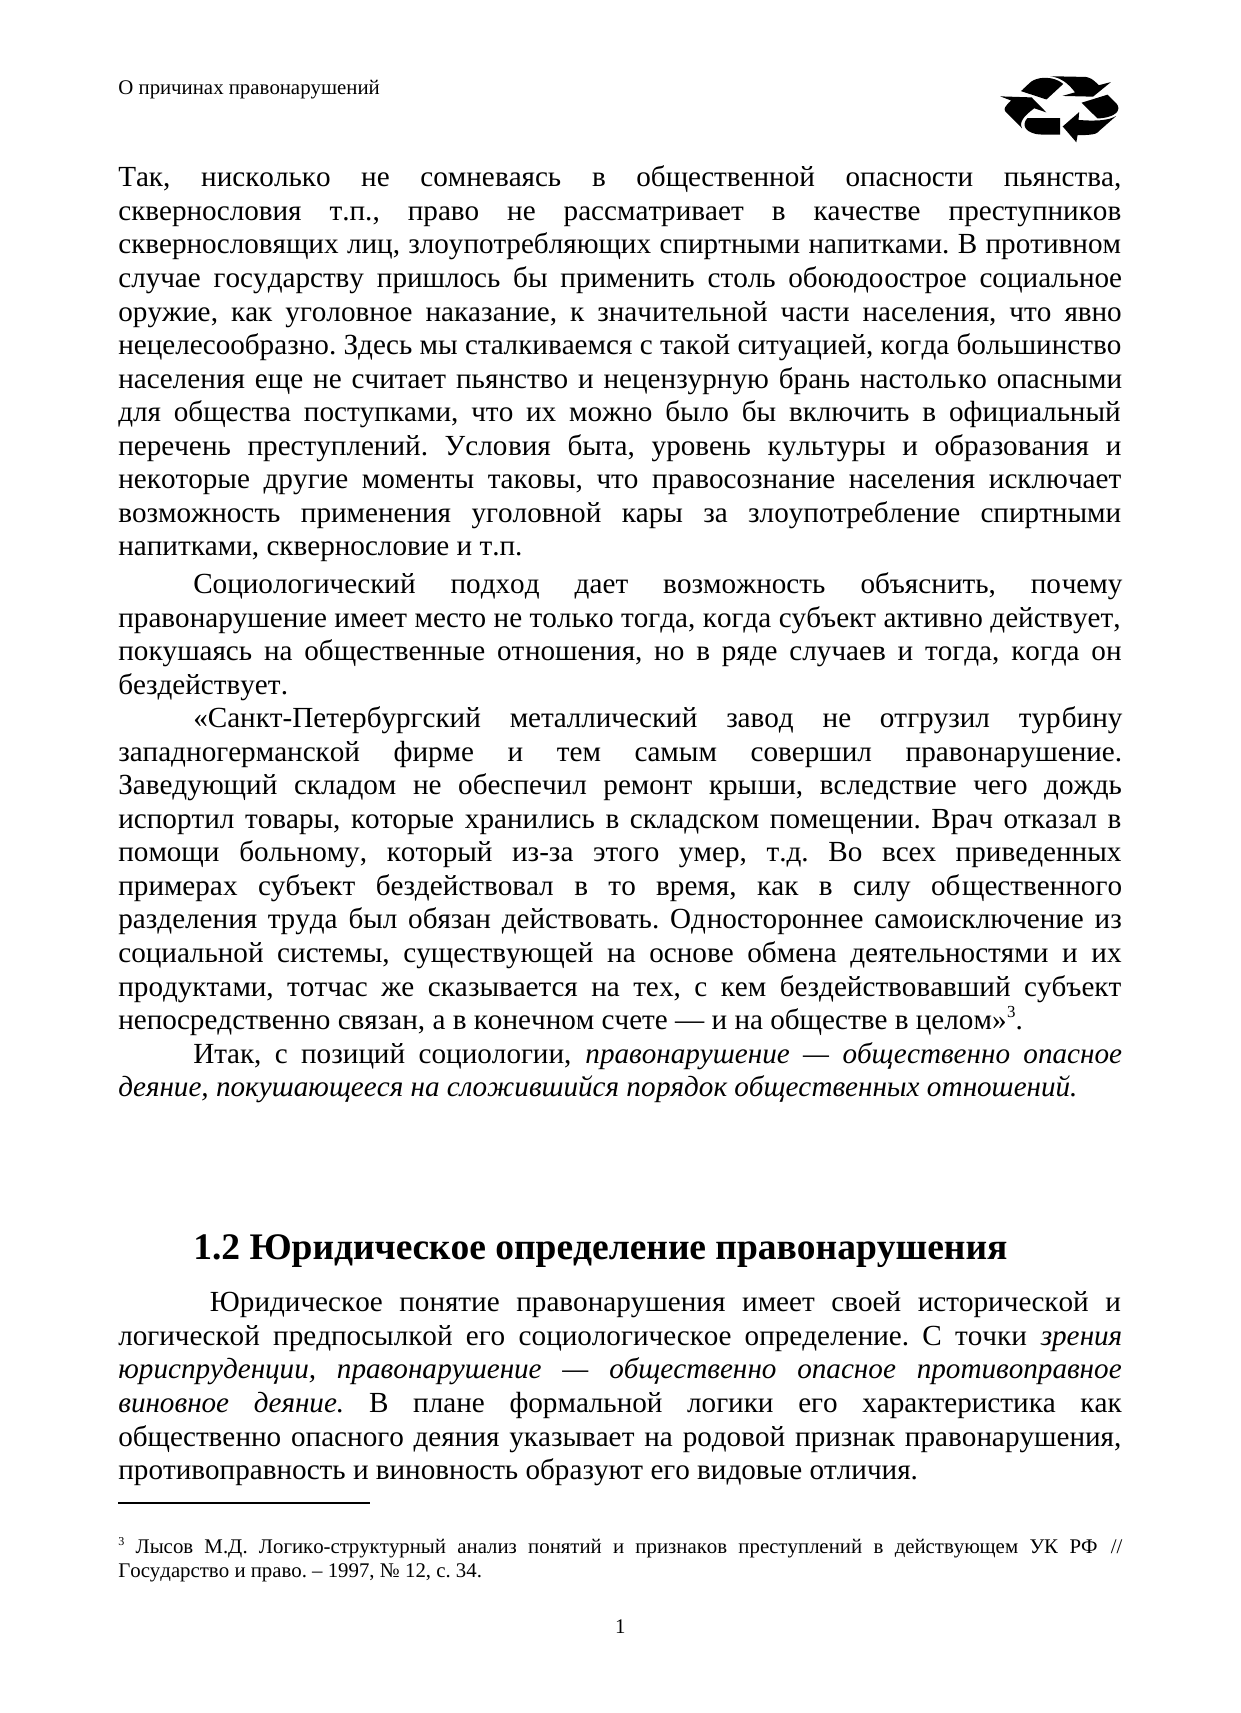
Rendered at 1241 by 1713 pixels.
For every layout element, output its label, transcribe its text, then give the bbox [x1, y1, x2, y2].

text «Санкт-Петербургский металлический завод не отгрузил турбину западногерманской фирме и тем самым совершил правонарушение. Заведующий складом не обеспечил ремонт крыши, вследствие чего дождь испортил товары, которые хранились в складском помещении. Врач отказал в помощи больному, который из-за этого умер, т.д. Во всех приведенных примерах субъект бездействовал в то время, как в силу общественного разделения труда был обязан действовать. Одностороннее самоисключение из социальной системы, существующей на основе обмена деятельностями и их продуктами, тотчас же сказывается на тех, с кем бездействовавший субъект непосредственно связан, а в конечном счете — и на обществе в целом». [118, 700, 1122, 1036]
text Юридическое понятие правонарушения имеет своей исторической и логической предпосылкой его социологическое определение. С точки зрения юриспруденции, правонарушение — общественно опасное противоправное виновное деяние. В плане формальной логики его характеристика как общественно опасного деяния указывает на родовой признак правонарушения, противоправность и виновность образуют его видовые отличия. [118, 1284, 1122, 1486]
text Итак, с позиций социологии, правонарушение — общественно опасное деяние, покушающееся на сложившийся порядок общественных отношений. [118, 1036, 1122, 1103]
text 1.2 Юридическое определение правонарушения [118, 1225, 1122, 1268]
text Социологический подход дает возможность объяснить, почему правонарушение имеет место не только тогда, когда субъект активно действует, покушаясь на общественные отношения, но в ряде случаев и тогда, когда он бездействует. [118, 566, 1122, 700]
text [118, 159, 1122, 562]
